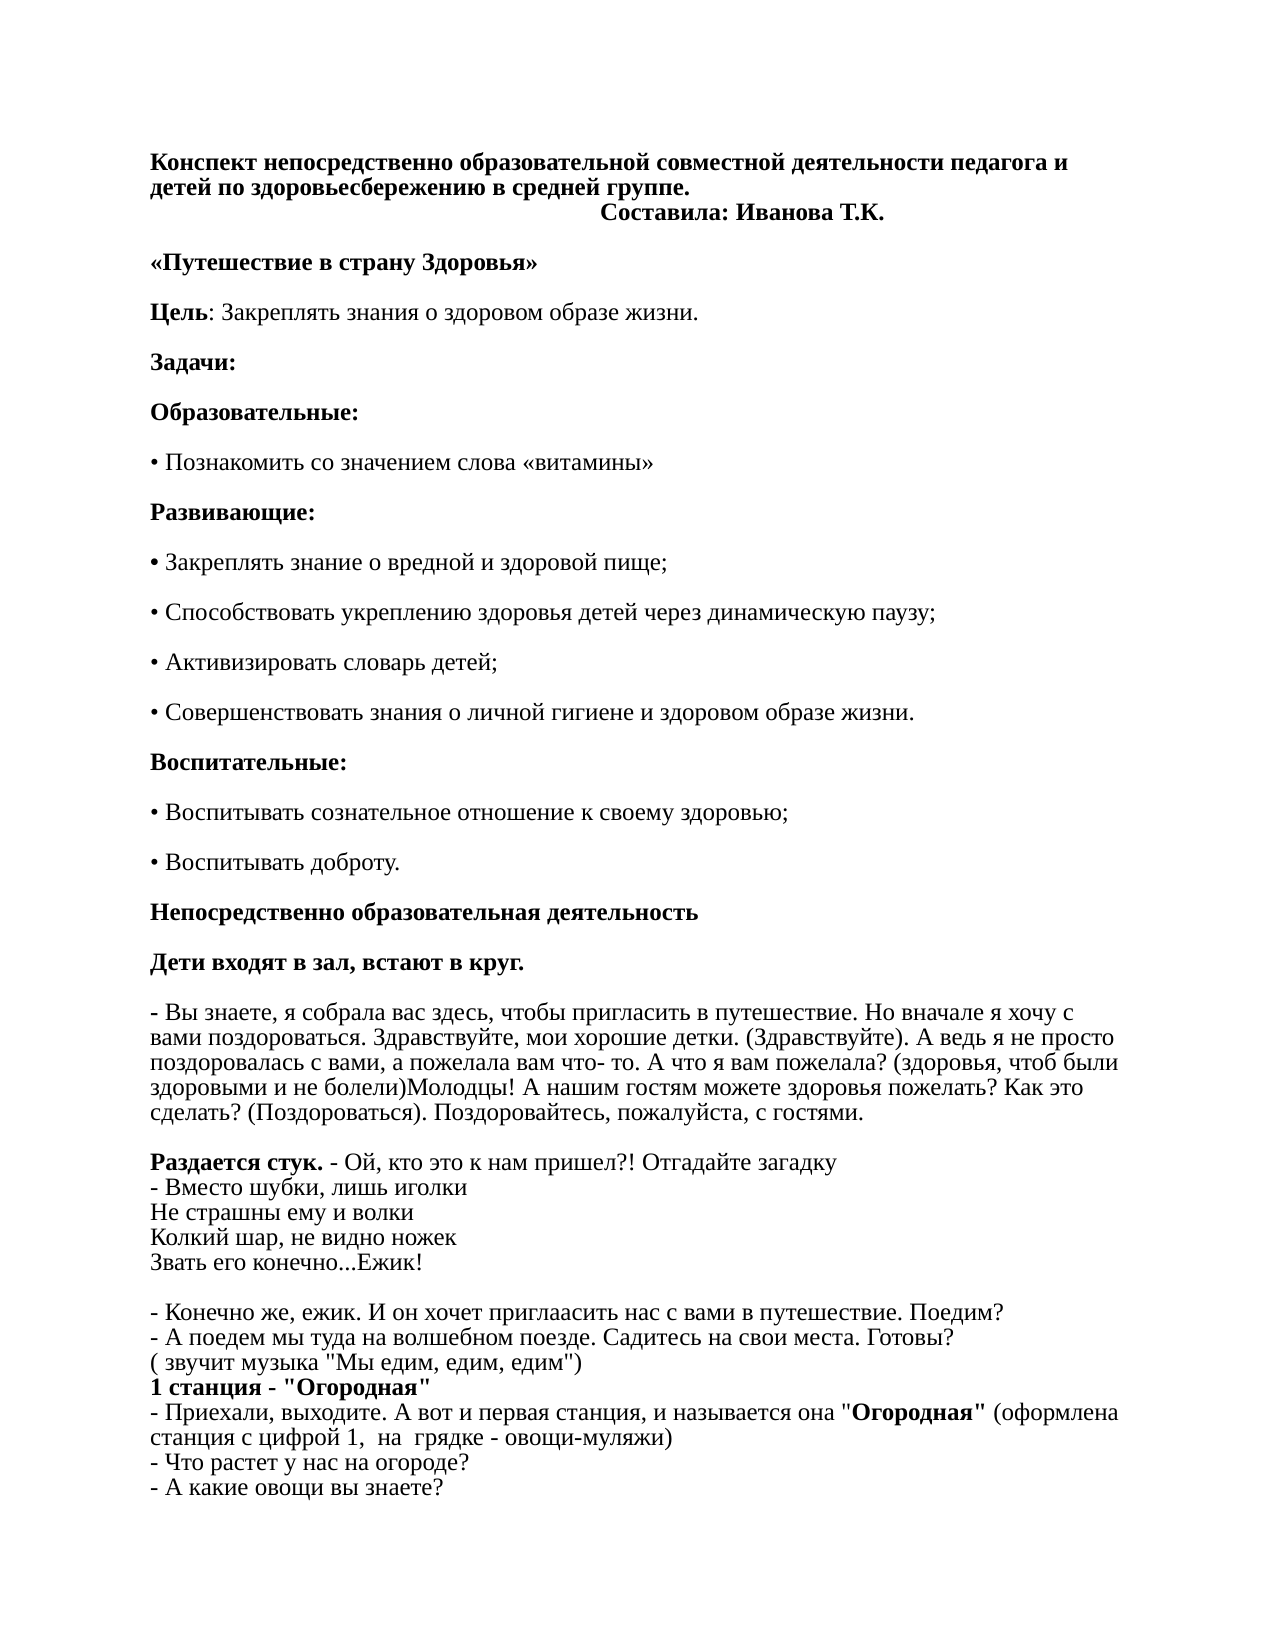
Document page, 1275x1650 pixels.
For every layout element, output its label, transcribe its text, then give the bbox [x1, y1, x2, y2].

text Воспитательные: [150, 750, 1125, 775]
text - А поедем мы туда на волшебном поезде. Садитесь на свои места. Готовы? [150, 1325, 1125, 1350]
text Конспект непосредственно образовательной совместной деятельности педагога и детей по здоровьесбережению в средней группе. [150, 150, 1125, 200]
text Составила: Иванова Т.К. [150, 200, 1125, 225]
text «Путешествие в страну Здоровья» [150, 250, 1125, 275]
text Развивающие: [150, 500, 1125, 525]
text - Приехали, выходите. А вот и первая станция, и называется она "Огородная" (оформлена станция с цифрой 1, на грядке - овощи-муляжи) [150, 1400, 1125, 1450]
text • Активизировать словарь детей; [150, 650, 1125, 675]
text Цель: Закреплять знания о здоровом образе жизни. [150, 300, 1125, 325]
text Задачи: [150, 350, 1125, 375]
text Образовательные: [150, 400, 1125, 425]
text - Что растет у нас на огороде? [150, 1450, 1125, 1475]
text • Совершенствовать знания о личной гигиене и здоровом образе жизни. [150, 700, 1125, 725]
text ( звучит музыка "Мы едим, едим, едим") [150, 1350, 1125, 1375]
text Раздается стук. - Ой, кто это к нам пришел?! Отгадайте загадку [150, 1150, 1125, 1175]
text • Закреплять знание о вредной и здоровой пище; [150, 550, 1125, 575]
text • Воспитывать сознательное отношение к своему здоровью; [150, 800, 1125, 825]
text Не страшны ему и волки [150, 1200, 1125, 1225]
text Колкий шар, не видно ножек [150, 1225, 1125, 1250]
text - Вы знаете, я собрала вас здесь, чтобы пригласить в путешествие. Но вначале я хочу с вами поздороваться. Здравствуйте, мои хорошие детки. (Здравствуйте). А ведь я не просто поздоровалась с вами, а пожелала вам что- то. А что я вам пожелала? (здоровья, чтоб были здоровыми и не болели)Молодцы! А нашим гостям можете здоровья пожелать? Как это сделать? (Поздороваться). Поздоровайтесь, пожалуйста, с гостями. [150, 1000, 1125, 1125]
text 1 станция - "Огородная" [150, 1375, 1125, 1400]
text Звать его конечно...Ежик! [150, 1250, 1125, 1275]
text Непосредственно образовательная деятельность [150, 900, 1125, 925]
text • Познакомить со значением слова «витамины» [150, 450, 1125, 475]
text - Вместо шубки, лишь иголки [150, 1175, 1125, 1200]
text Дети входят в зал, встают в круг. [150, 950, 1125, 975]
text - Конечно же, ежик. И он хочет приглаасить нас с вами в путешествие. Поедим? [150, 1300, 1125, 1325]
text - А какие овощи вы знаете? [150, 1475, 1125, 1500]
text • Способствовать укреплению здоровья детей через динамическую паузу; [150, 600, 1125, 625]
text • Воспитывать доброту. [150, 850, 1125, 875]
